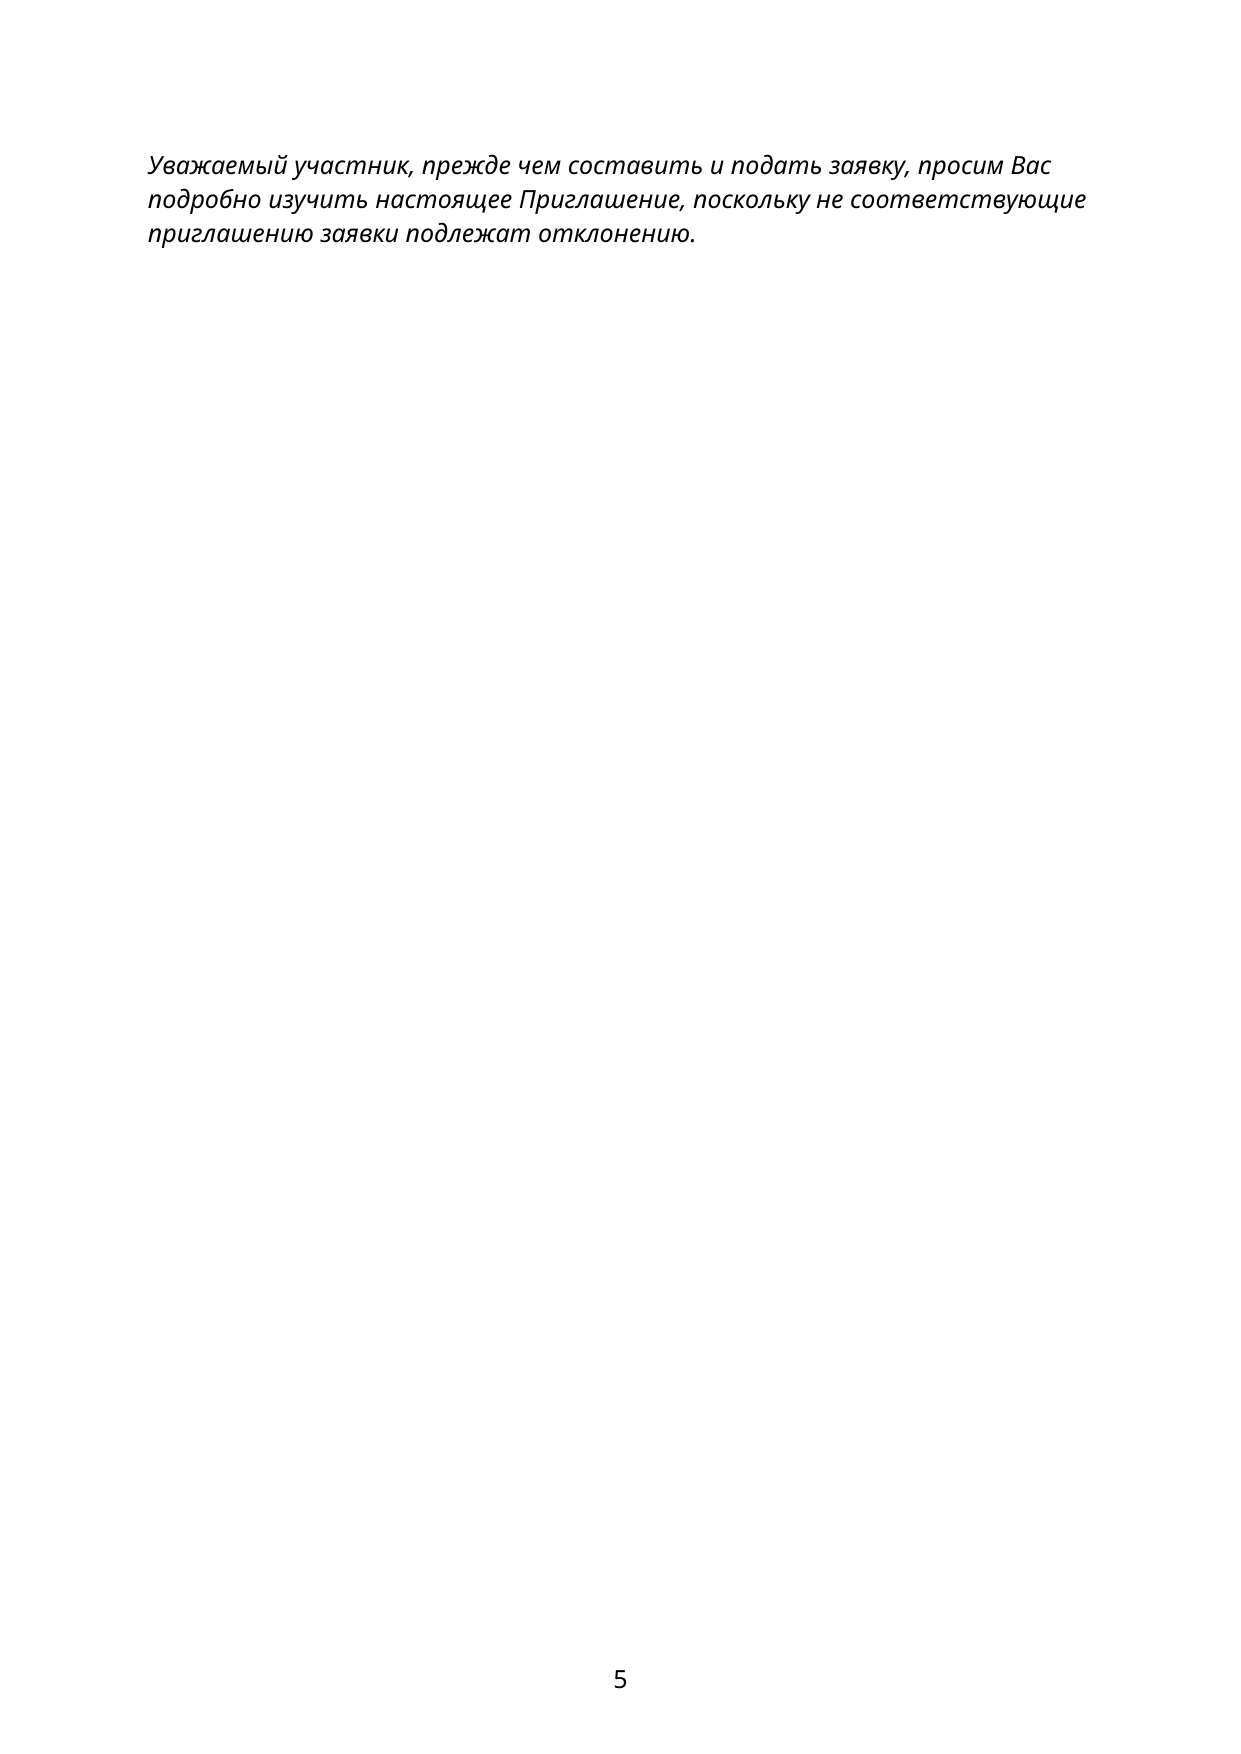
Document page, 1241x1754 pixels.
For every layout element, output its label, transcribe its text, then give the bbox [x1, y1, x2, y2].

text Уважаемый участник, прежде чем составить и подать заявку, просим Вас подробно изучить настоящее Приглашение, поскольку не соответствующие приглашению заявки подлежат отклонению. [148, 148, 1092, 250]
